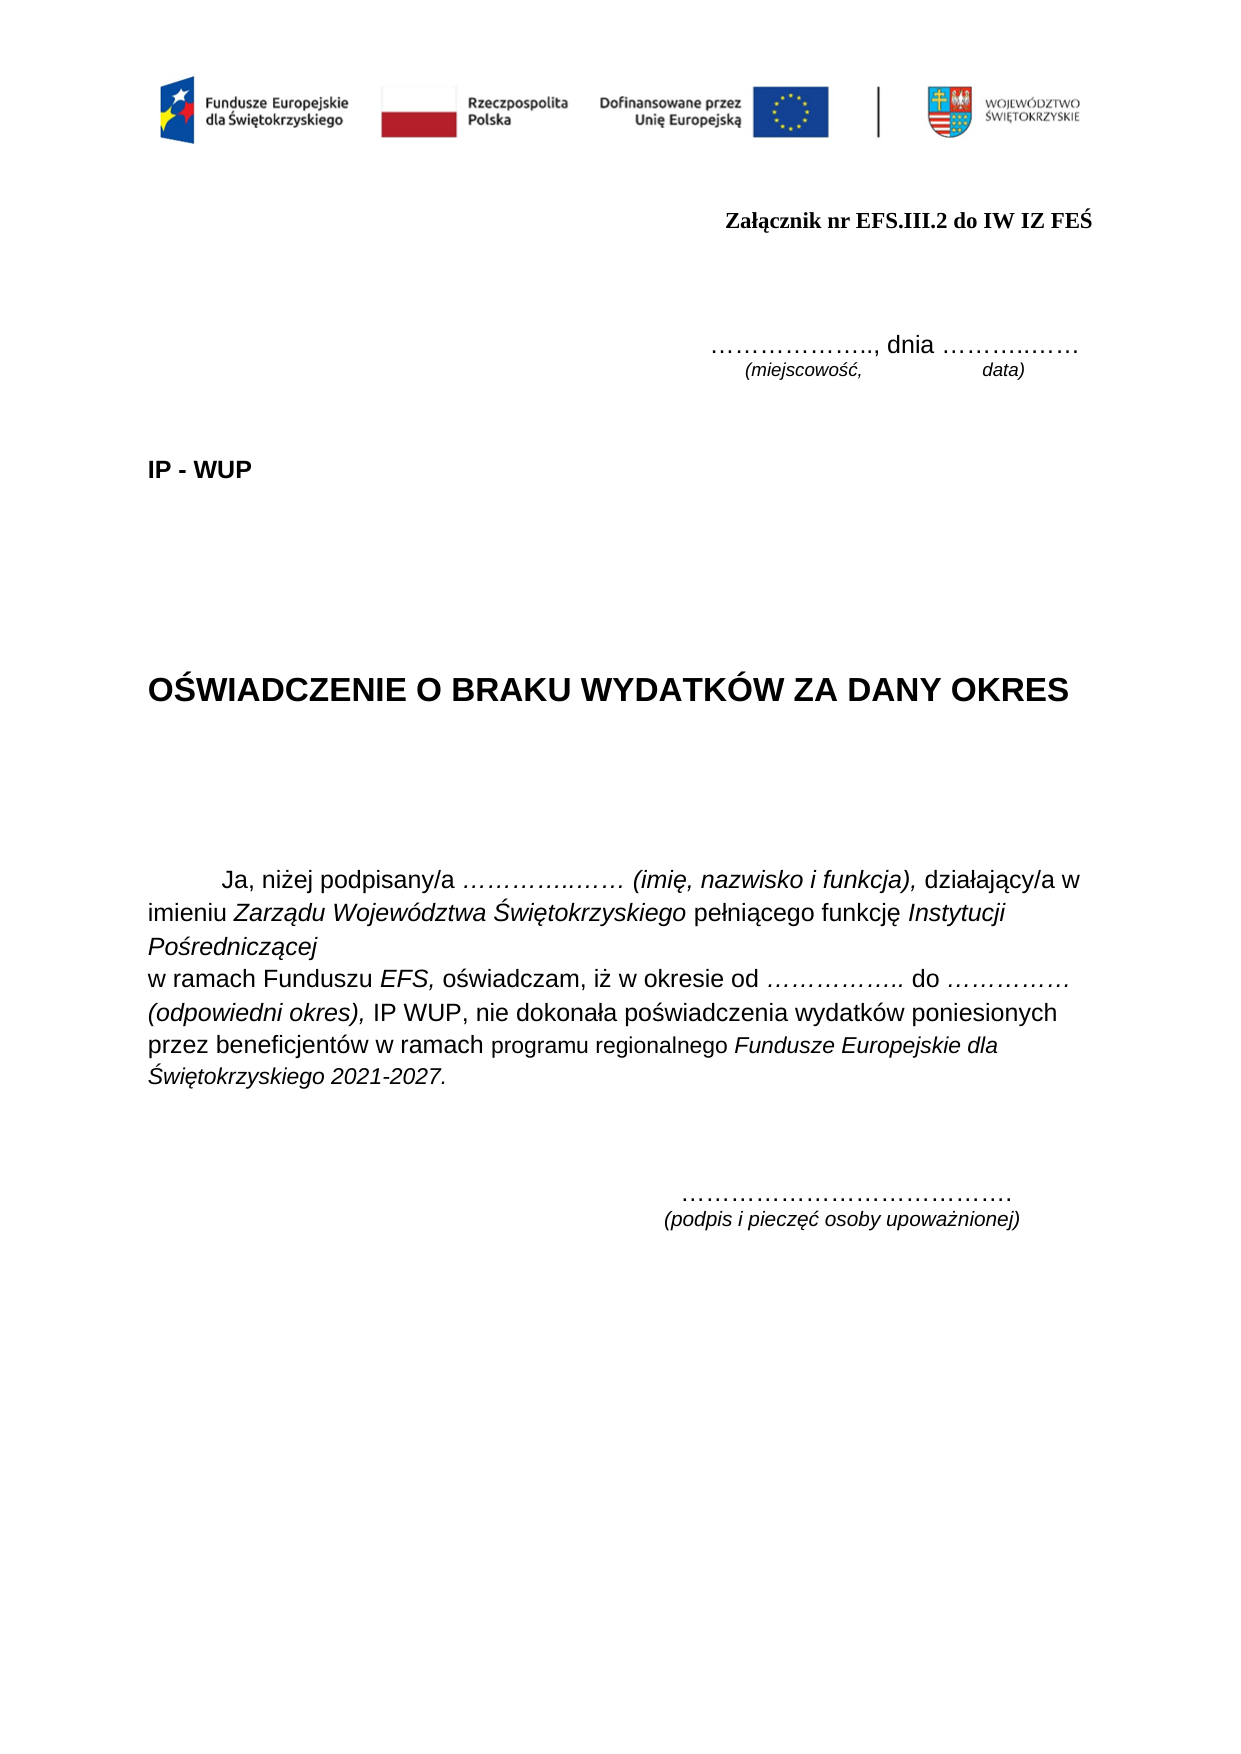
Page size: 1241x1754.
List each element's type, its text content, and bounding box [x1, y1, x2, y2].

text (podpis i pieczęć osoby upoważnionej) [148, 1207, 1093, 1231]
text …………………………………. [148, 1178, 1093, 1207]
text Ja, niżej podpisany/a …………..…… (imię, nazwisko i funkcja), działający/a w imieniu Zarządu Województwa Świętokrzyskiego pełniącego funkcję Instytucji Pośredniczącej w ramach Funduszu EFS, oświadczam, iż w okresie od …………….. do ……………(odpowiedni okres), IP WUP, nie dokonała poświadczenia wydatków poniesionych przez beneficjentów w ramach programu regionalnego Fundusze Europejskie dla Świętokrzyskiego 2021-2027. [148, 865, 1093, 1089]
text OŚWIADCZENIE O BRAKU WYDATKÓW ZA DANY OKRES [148, 670, 1093, 709]
text ……………….., dnia ………..…… [148, 330, 1093, 359]
text IP - WUP [148, 455, 1093, 484]
text (miejscowość, data) [148, 359, 1093, 380]
picture [147, 73, 1093, 147]
